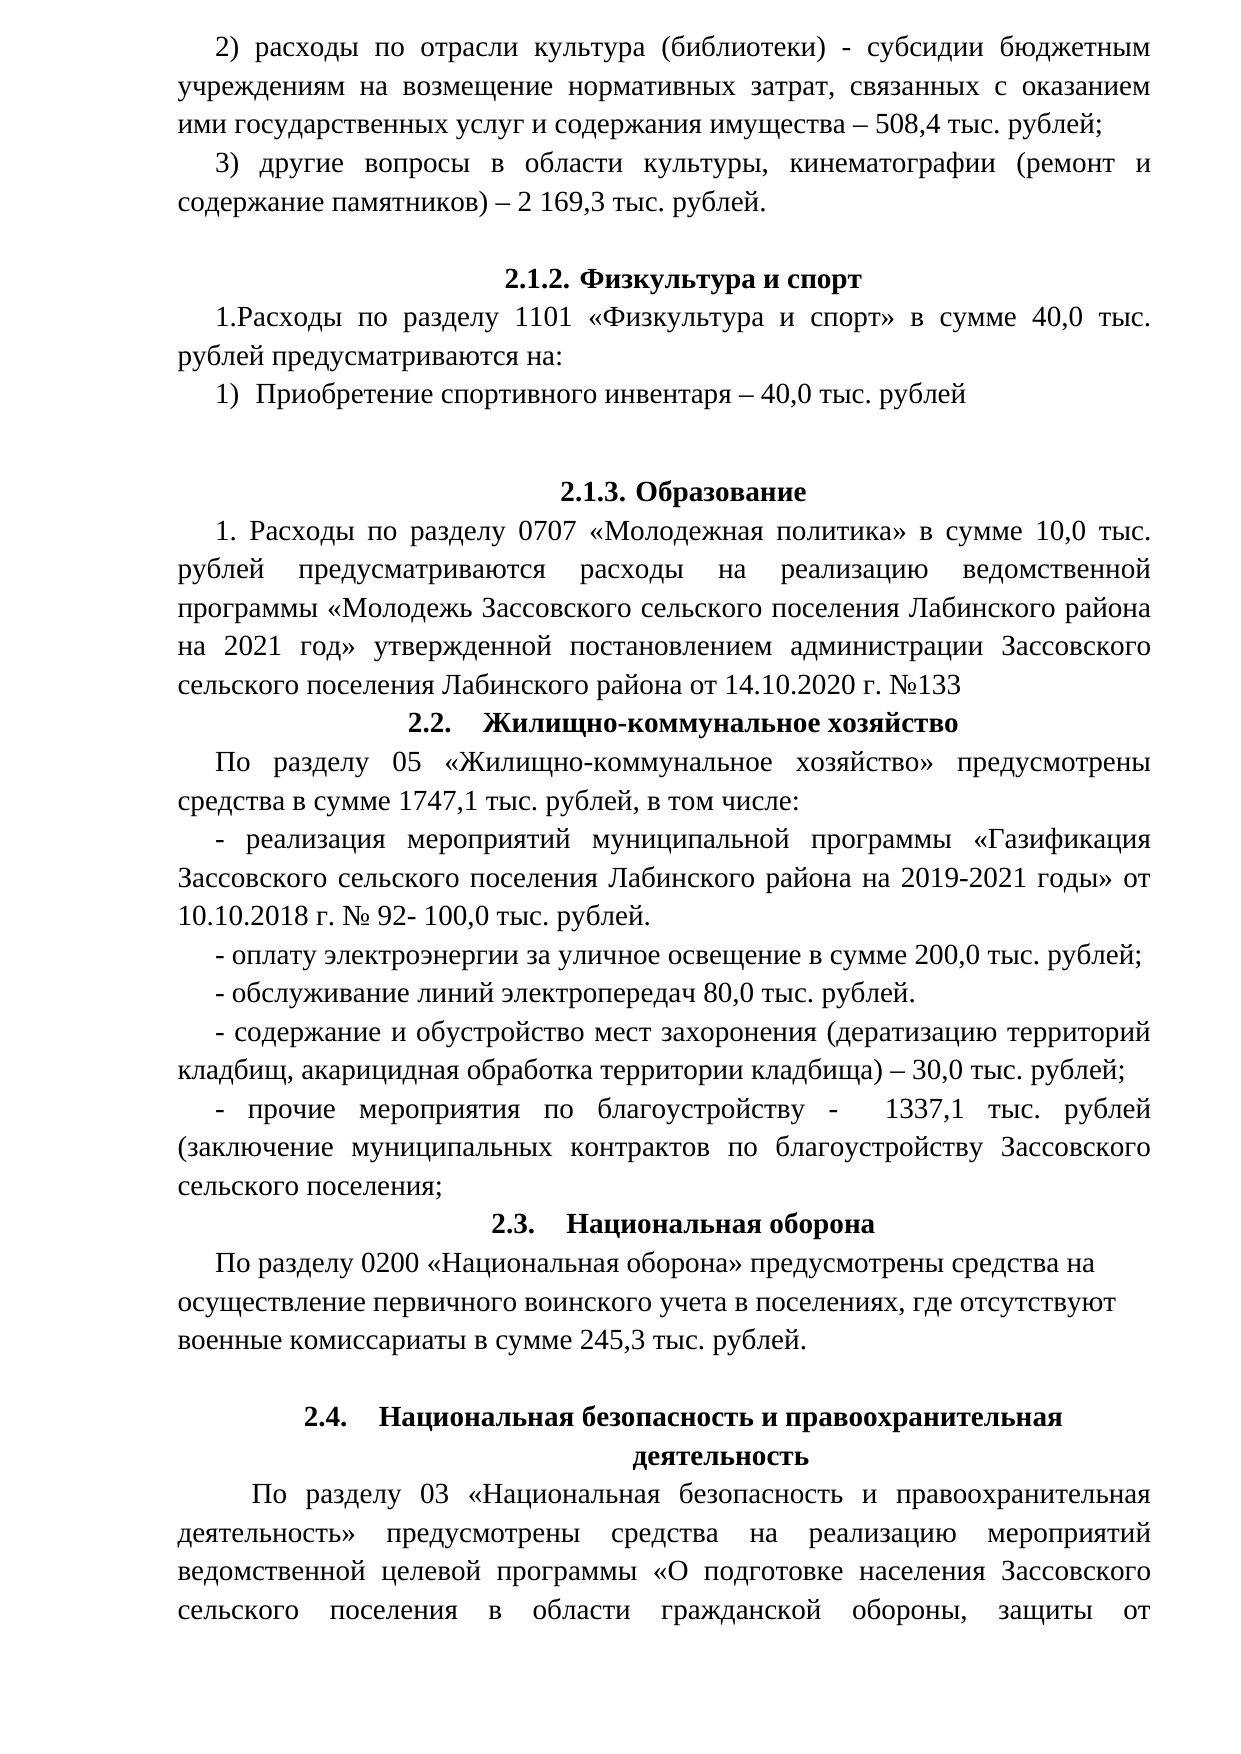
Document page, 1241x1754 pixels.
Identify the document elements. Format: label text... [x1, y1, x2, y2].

list Физкультура и спорт [215, 261, 1152, 294]
list Образование [215, 474, 1152, 508]
text 1. Расходы по разделу 0707 «Молодежная политика» в сумме 10,0 тыс. рублей предусматриваются расходы на реализацию ведомственной программы «Молодежь Зассовского сельского поселения Лабинского района на 2021 год» утвержденной постановлением администрации Зассовского сельского поселения Лабинского района от 14.10.2020 г. №133 [177, 513, 1152, 701]
list Национальная безопасность и правоохранительная деятельность [215, 1399, 1152, 1471]
list Жилищно-коммунальное хозяйство [215, 706, 1152, 739]
text - прочие мероприятия по благоустройству - 1337,1 тыс. рублей (заключение муниципальных контрактов по благоустройству Зассовского сельского поселения; [177, 1091, 1152, 1202]
text - содержание и обустройство мест захоронения (дератизацию территорий кладбищ, акарицидная обработка территории кладбища) – 30,0 тыс. рублей; [177, 1014, 1152, 1086]
text - оплату электроэнергии за уличное освещение в сумме 200,0 тыс. рублей; [177, 937, 1152, 970]
list Национальная оборона [215, 1207, 1152, 1240]
text По разделу 0200 «Национальная оборона» предусмотрены средства на осуществление первичного воинского учета в поселениях, где отсутствуют военные комиссариаты в сумме 245,3 тыс. рублей. [177, 1245, 1152, 1356]
text По разделу 05 «Жилищно-коммунальное хозяйство» предусмотрены средства в сумме 1747,1 тыс. рублей, в том числе: [177, 744, 1152, 816]
text 3) другие вопросы в области культуры, кинематографии (ремонт и содержание памятников) – 2 169,3 тыс. рублей. [177, 145, 1152, 217]
text - обслуживание линий электропередач 80,0 тыс. рублей. [177, 975, 1152, 1009]
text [177, 1476, 1152, 1626]
text 1.Расходы по разделу 1101 «Физкультура и спорт» в сумме 40,0 тыс. рублей предусматриваются на: [177, 299, 1152, 371]
list Приобретение спортивного инвентаря – 40,0 тыс. рублей [215, 376, 1152, 410]
text 2) расходы по отрасли культура (библиотеки) - субсидии бюджетным учреждениям на возмещение нормативных затрат, связанных с оказанием ими государственных услуг и содержания имущества – 508,4 тыс. рублей; [177, 29, 1152, 140]
text - реализация мероприятий муниципальной программы «Газификация Зассовского сельского поселения Лабинского района на 2019-2021 годы» от 10.10.2018 г. № 92- 100,0 тыс. рублей. [177, 821, 1152, 932]
